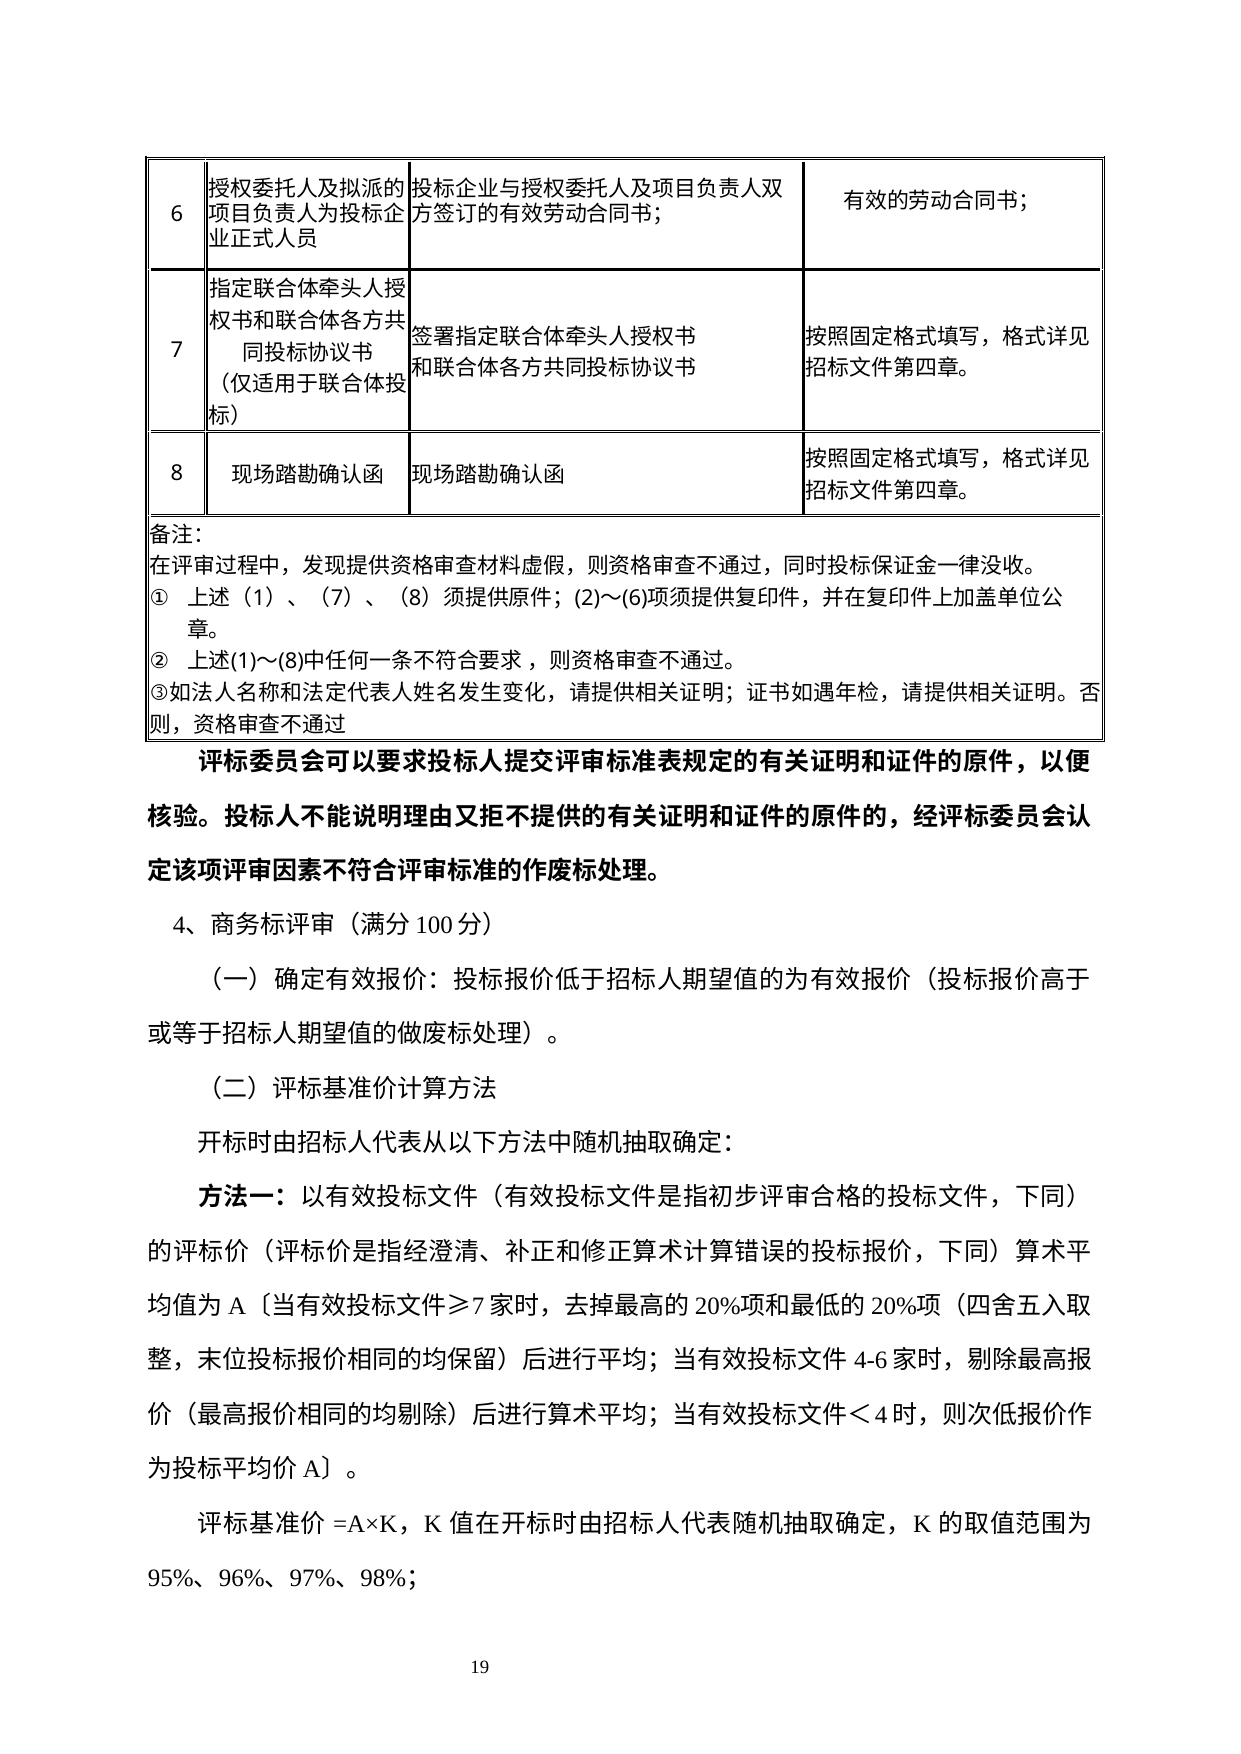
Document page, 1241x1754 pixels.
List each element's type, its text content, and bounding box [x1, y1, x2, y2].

table_cell 现场踏勘确认函 [411, 433, 802, 513]
text （一）确定有效报价：投标报价低于招标人期望值的为有效报价（投标报价高于或等于招标人期望值的做废标处理）。 [148, 959, 1092, 1050]
text 评标基准价 =A×K，K 值在开标时由招标人代表随机抽取确定，K 的取值范围为 95%、96%、97%、98%； [148, 1503, 1092, 1594]
table_cell 现场踏勘确认函 [208, 433, 408, 513]
table_cell 7 [147, 268, 204, 429]
table_cell 6 [149, 158, 206, 268]
table_cell 签署指定联合体牵头人授权书 和联合体各方共同投标协议书 [411, 271, 802, 429]
table_cell 授权委托人及拟派的项目负责人为投标企业正式人员 [206, 160, 409, 268]
text （二）评标基准价计算方法 [148, 1068, 1092, 1104]
table_cell 有效的劳动合同书； [803, 160, 1102, 268]
table_cell 备注： 在评审过程中，发现提供资格审查材料虚假，则资格审查不通过，同时投标保证金一律没收。 上述（1）、（7）、（8）须提供原件；(2)～(6)项须提供复印件，并在复印件上加盖单位公章。 上述(1)～(8)中任何一条不符合要求 ，则资格审查不通过。 如法人名称和法定代表人姓名发生变化，请提供相关证明；证书如遇年检，请提供相关证明。否则，资格审查不通过 [149, 514, 1102, 738]
text 4、商务标评审（满分100分） [148, 905, 1092, 941]
table_cell 指定联合体牵头人授权书和联合体各方共同投标协议书 （仅适用于联合体投标） [208, 271, 408, 429]
table_cell 按照固定格式填写，格式详见招标文件第四章。 [805, 268, 1103, 429]
text 评标委员会可以要求投标人提交评审标准表规定的有关证明和证件的原件，以便核验。投标人不能说明理由又拒不提供的有关证明和证件的原件的，经评标委员会认定该项评审因素不符合评审标准的作废标处理。 [148, 742, 1092, 887]
text 方法一：以有效投标文件（有效投标文件是指初步评审合格的投标文件，下同）的评标价（评标价是指经澄清、补正和修正算术计算错误的投标报价，下同）算术平均值为A〔当有效投标文件≥7家时，去掉最高的20%项和最低的20%项（四舍五入取整，末位投标报价相同的均保留）后进行平均；当有效投标文件4-6家时，剔除最高报价（最高报价相同的均剔除）后进行算术平均；当有效投标文件＜4时，则次低报价作为投标平均价A〕。 [148, 1177, 1092, 1485]
table_cell 投标企业与授权委托人及项目负责人双方签订的有效劳动合同书； [409, 160, 803, 268]
table_cell 8 [149, 430, 204, 513]
table_cell 按照固定格式填写，格式详见招标文件第四章。 [805, 430, 1102, 513]
text 开标时由招标人代表从以下方法中随机抽取确定： [148, 1122, 1092, 1159]
